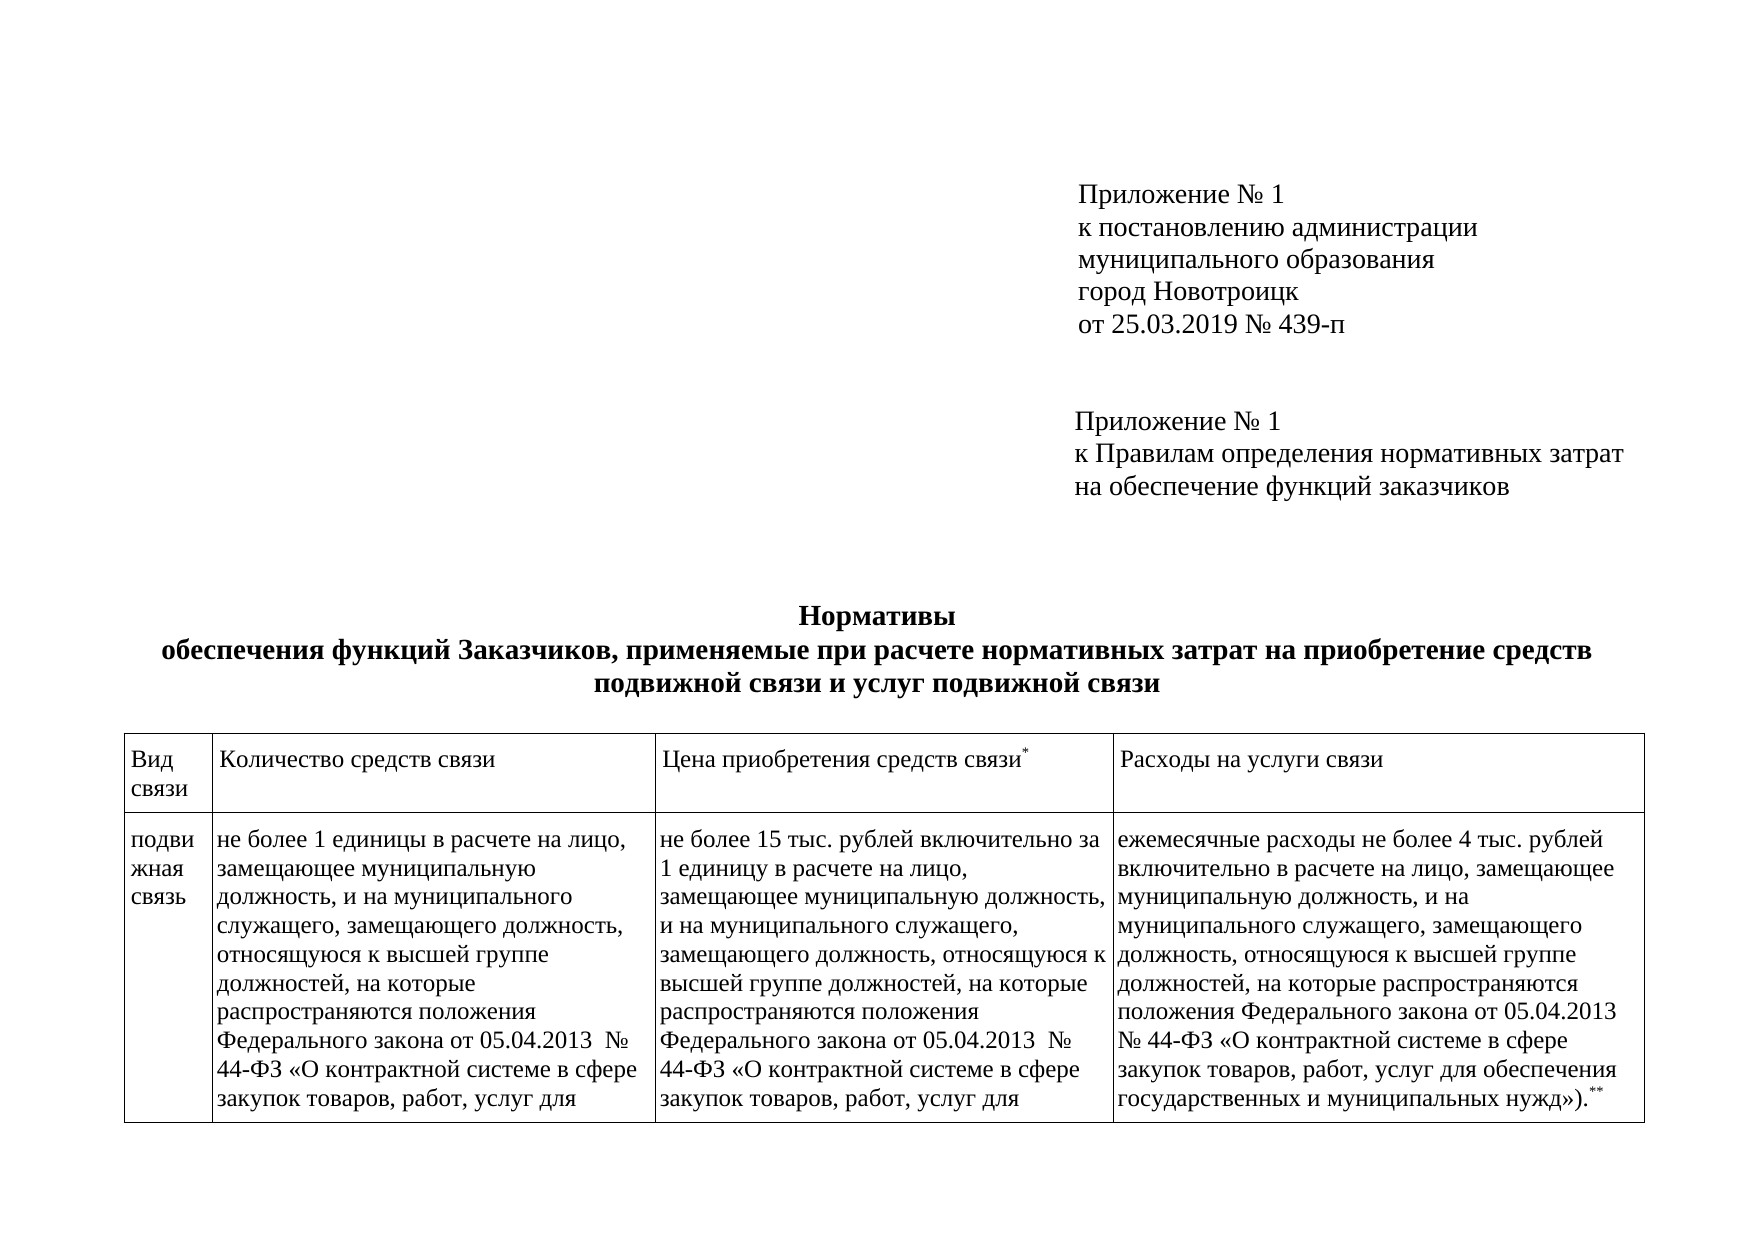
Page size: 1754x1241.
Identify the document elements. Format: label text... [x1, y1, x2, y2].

table_header Вид связи [125, 734, 212, 812]
table_header Количество средств связи [213, 734, 655, 812]
table_header Приложение № 1 к постановлению администрации муниципального образования город Новотроицк от 25.03.2019 № 439-п [1078, 177, 1647, 339]
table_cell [1114, 813, 1644, 1122]
text Нормативы [118, 598, 1636, 632]
table_header Расходы на услуги связи [1114, 734, 1644, 812]
table_header Цена приобретения средств связи* [656, 734, 1113, 812]
table_cell подвижная связь [125, 813, 212, 1122]
table_header Приложение № 1 к Правилам определения нормативных затрат на обеспечение функций заказчиков [1063, 404, 1639, 598]
text обеспечения функций Заказчиков, применяемые при расчете нормативных затрат на приобретение средств подвижной связи и услуг подвижной связи [118, 632, 1636, 699]
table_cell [656, 813, 1113, 1122]
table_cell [213, 813, 655, 1122]
